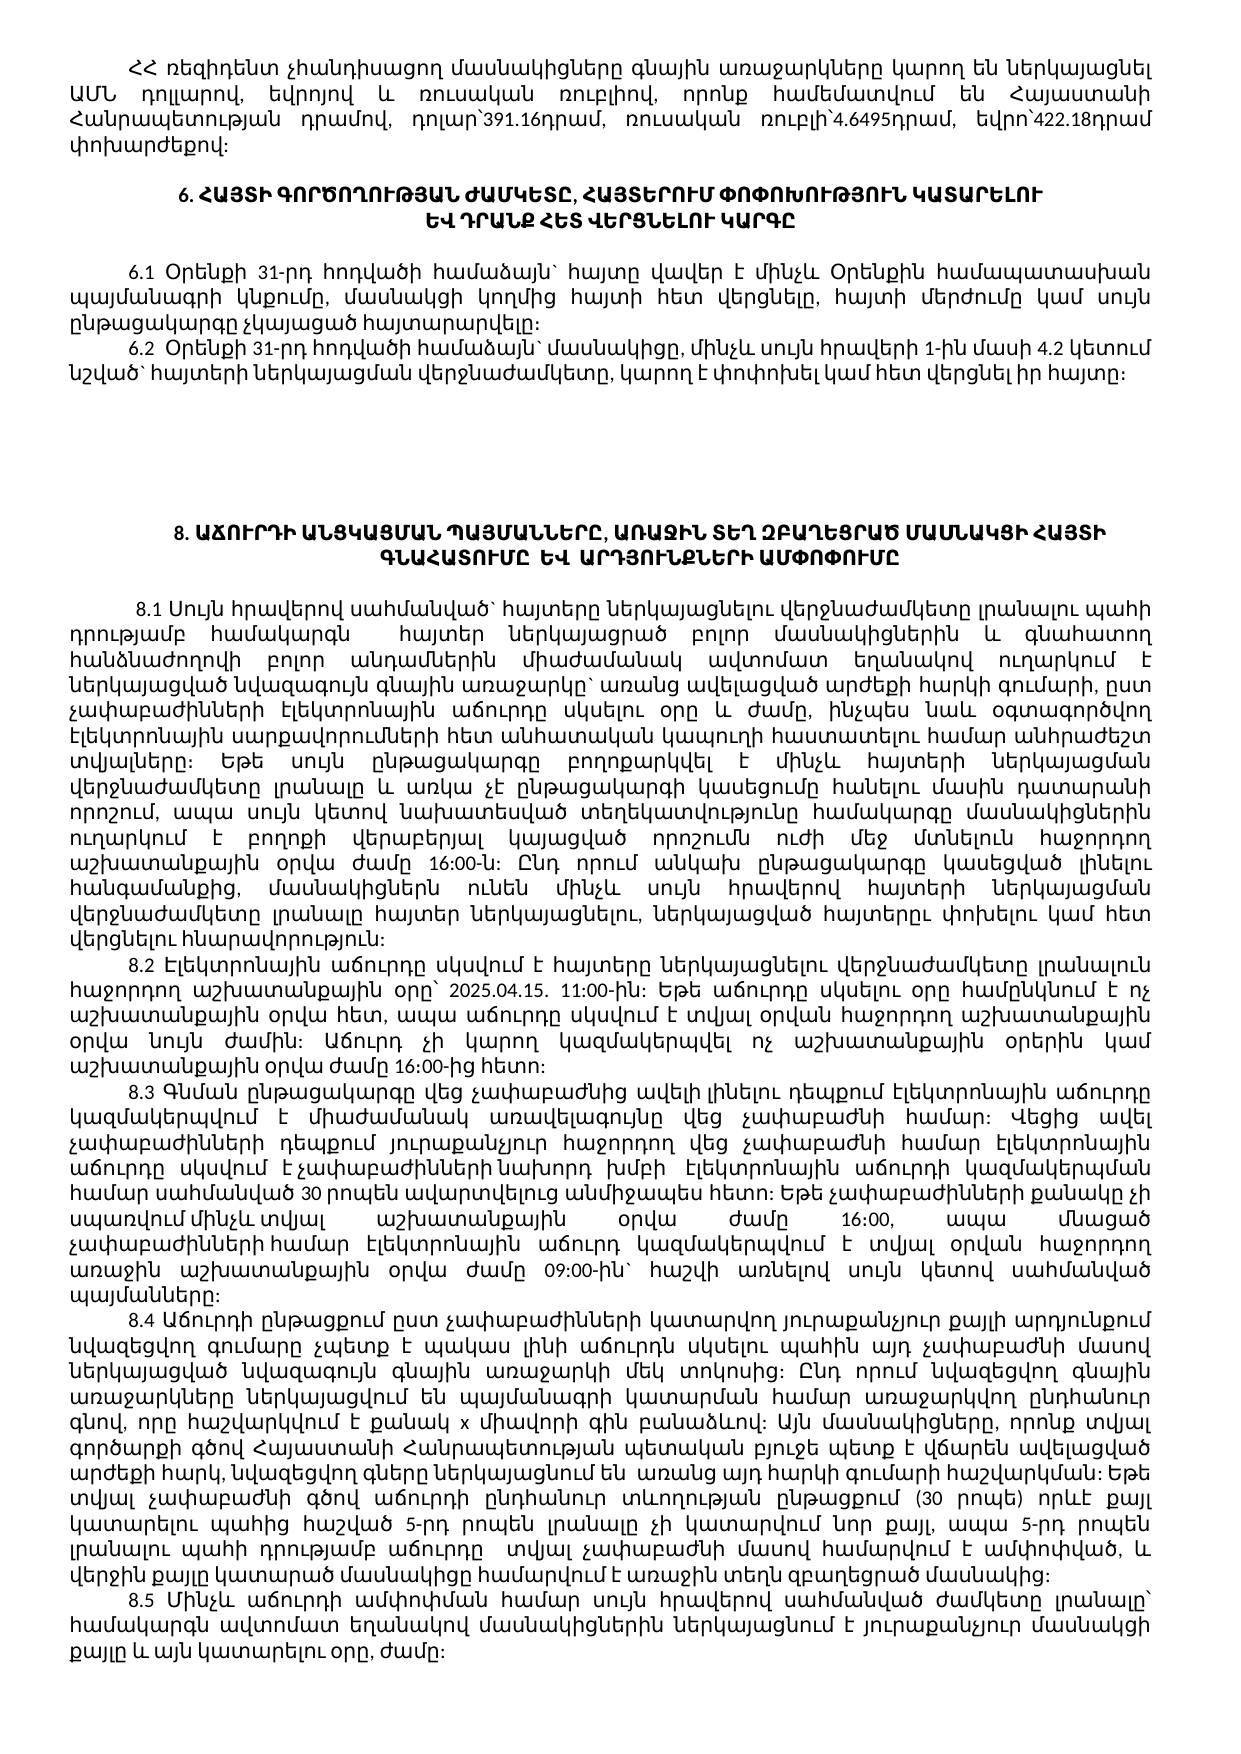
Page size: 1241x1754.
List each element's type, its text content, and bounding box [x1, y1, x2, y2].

text 8.5 Մինչև աճուրդի ամփոփման համար սույն հրավերով սահմանված ժամկետը լրանալը՝ համակարգն ավտոմատ եղանակով մասնակիցներին ներկայացնում է յուրաքանչյուր մասնակցի քայլը և այն կատարելու օրը, ժամը: [69, 1587, 1152, 1663]
text 6. ՀԱՅՏԻ ԳՈՐԾՈՂՈՒԹՅԱՆ ԺԱՄԿԵՏԸ, ՀԱՅՏԵՐՈՒՄ ՓՈՓՈԽՈՒԹՅՈՒՆ ԿԱՏԱՐԵԼՈՒ [69, 183, 1152, 208]
text 8. ԱՃՈՒՐԴԻ ԱՆՑԿԱՑՄԱՆ ՊԱՅՄԱՆՆԵՐԸ, ԱՌԱՋԻՆ ՏԵՂ ԶԲԱՂԵՑՐԱԾ ՄԱՍՆԱԿՑԻ ՀԱՅՏԻ [69, 520, 1152, 545]
text 8.3 Գնման ընթացակարգը վեց չափաբաժնից ավելի լինելու դեպքում էլեկտրոնային աճուրդը կազմակերպվում է միաժամանակ առավելագույնը վեց չափաբաժնի համար: Վեցից ավել չափաբաժինների դեպքում յուրաքանչյուր հաջորդող վեց չափաբաժնի համար էլեկտրոնային աճուրդը սկսվում է չափաբաժինների նախորդ խմբի էլեկտրոնային աճուրդի կազմակերպման համար սահմանված 30 րոպեն ավարտվելուց անմիջապես հետո: Եթե չափաբաժինների քանակը չի սպառվում մինչև տվյալ աշխատանքային օրվա ժամը 16։00, ապա մնացած չափաբաժինների համար էլեկտրոնային աճուրդ կազմակերպվում է տվյալ օրվան հաջորդող առաջին աշխատանքային օրվա ժամը 09:00-ին` հաշվի առնելով սույն կետով սահմանված պայմանները: [69, 1079, 1152, 1308]
text ԳՆԱՀԱՏՈՒՄԸ ԵՎ ԱՐԴՅՈՒՆՔՆԵՐԻ ԱՄՓՈՓՈՒՄԸ [69, 545, 1152, 571]
text 8.2 Էլեկտրոնային աճուրդը սկսվում է հայտերը ներկայացնելու վերջնաժամկետը լրանալուն հաջորդող աշխատանքային օրը՝ 2025.04.15. 11:00 -ին: Եթե աճուրդը սկսելու օրը համընկնում է ոչ աշխատանքային օրվա հետ, ապա աճուրդը սկսվում է տվյալ օրվան հաջորդող աշխատանքային օրվա նույն ժամին: Աճուրդ չի կարող կազմակերպվել ոչ աշխատանքային օրերին կամ աշխատանքային օրվա ժամը 16։00-ից հետո: [69, 952, 1152, 1079]
text 8.1 Սույն հրավերով սահմանված` հայտերը ներկայացնելու վերջնաժամկետը լրանալու պահի դրությամբ համակարգն հայտեր ներկայացրած բոլոր մասնակիցներին և գնահատող հանձնաժողովի բոլոր անդամներին միաժամանակ ավտոմատ եղանակով ուղարկում է ներկայացված նվազագույն գնային առաջարկը` առանց ավելացված արժեքի հարկի գումարի, ըստ չափաբաժինների էլեկտրոնային աճուրդը սկսելու օրը և ժամը, ինչպես նաև օգտագործվող էլեկտրոնային սարքավորումների հետ անհատական կապուղի հաստատելու համար անհրաժեշտ տվյալները։ Եթե սույն ընթացակարգը բողոքարկվել է մինչև հայտերի ներկայացման վերջնաժամկետը լրանալը և առկա չէ ընթացակարգի կասեցումը հանելու մասին դատարանի որոշում, ապա սույն կետով նախատեսված տեղեկատվությունը համակարգը մասնակիցներին ուղարկում է բողոքի վերաբերյալ կայացված որոշումն ուժի մեջ մտնելուն հաջորդող աշխատանքային օրվա ժամը 16:00-ն: Ընդ որում անկախ ընթացակարգը կասեցված լինելու հանգամանքից, մասնակիցներն ունեն մինչև սույն հրավերով հայտերի ներկայացման վերջնաժամկետը լրանալը հայտեր ներկայացնելու, ներկայացված հայտերըւ փոխելու կամ հետ վերցնելու հնարավորություն: [69, 596, 1152, 952]
text ԵՎ ԴՐԱՆՔ ՀԵՏ ՎԵՐՑՆԵԼՈՒ ԿԱՐԳԸ [69, 208, 1152, 233]
text 8.4 Աճուրդի ընթացքում ըստ չափաբաժինների կատարվող յուրաքանչյուր քայլի արդյունքում նվազեցվող գումարը չպետք է պակաս լինի աճուրդն սկսելու պահին այդ չափաբաժնի մասով ներկայացված նվազագույն գնային առաջարկի մեկ տոկոսից: Ընդ որում նվազեցվող գնային առաջարկները ներկայացվում են պայմանագրի կատարման համար առաջարկվող ընդհանուր գնով, որը հաշվարկվում է քանակ x միավորի գին բանաձևով: Այն մասնակիցները, որոնք տվյալ գործարքի գծով Հայաստանի Հանրապետության պետական բյուջե պետք է վճարեն ավելացված արժեքի հարկ, նվազեցվող գները ներկայացնում են առանց այդ հարկի գումարի հաշվարկման: Եթե տվյալ չափաբաժնի գծով աճուրդի ընդհանուր տևողության ընթացքում (30 րոպե) որևէ քայլ կատարելու պահից հաշված 5-րդ րոպեն լրանալը չի կատարվում նոր քայլ, ապա 5-րդ րոպեն լրանալու պահի դրությամբ աճուրդը տվյալ չափաբաժնի մասով համարվում է ամփոփված, և վերջին քայլը կատարած մասնակիցը համարվում է առաջին տեղն զբաղեցրած մասնակից: [69, 1308, 1152, 1587]
text 6.1 Օրենքի 31-րդ հոդվածի համաձայն` հայտը վավեր է մինչև Օրենքին համապատասխան պայմանագրի կնքումը, մասնակցի կողմից հայտի հետ վերցնելը, հայտի մերժումը կամ սույն ընթացակարգը չկայացած հայտարարվելը։ [69, 259, 1152, 335]
text ՀՀ ռեզիդենտ չհանդիսացող մասնակիցները գնային առաջարկները կարող են ներկայացնել ԱՄՆ դոլլարով, եվրոյով և ռուսական ռուբլիով, որոնք համեմատվում են Հայաստանի Հանրապետության դրամով, դոլար՝391.16դրամ, ռուսական ռուբլի՝4.6495դրամ, եվրո՝422.18դրամ փոխարժեքով: [69, 56, 1152, 157]
text 6.2 Օրենքի 31-րդ հոդվածի համաձայն` մասնակիցը, մինչև սույն հրավերի 1-ին մասի 4.2 կետում նշված` հայտերի ներկայացման վերջնաժամկետը, կարող է փոփոխել կամ հետ վերցնել իր հայտը։ [69, 335, 1152, 386]
